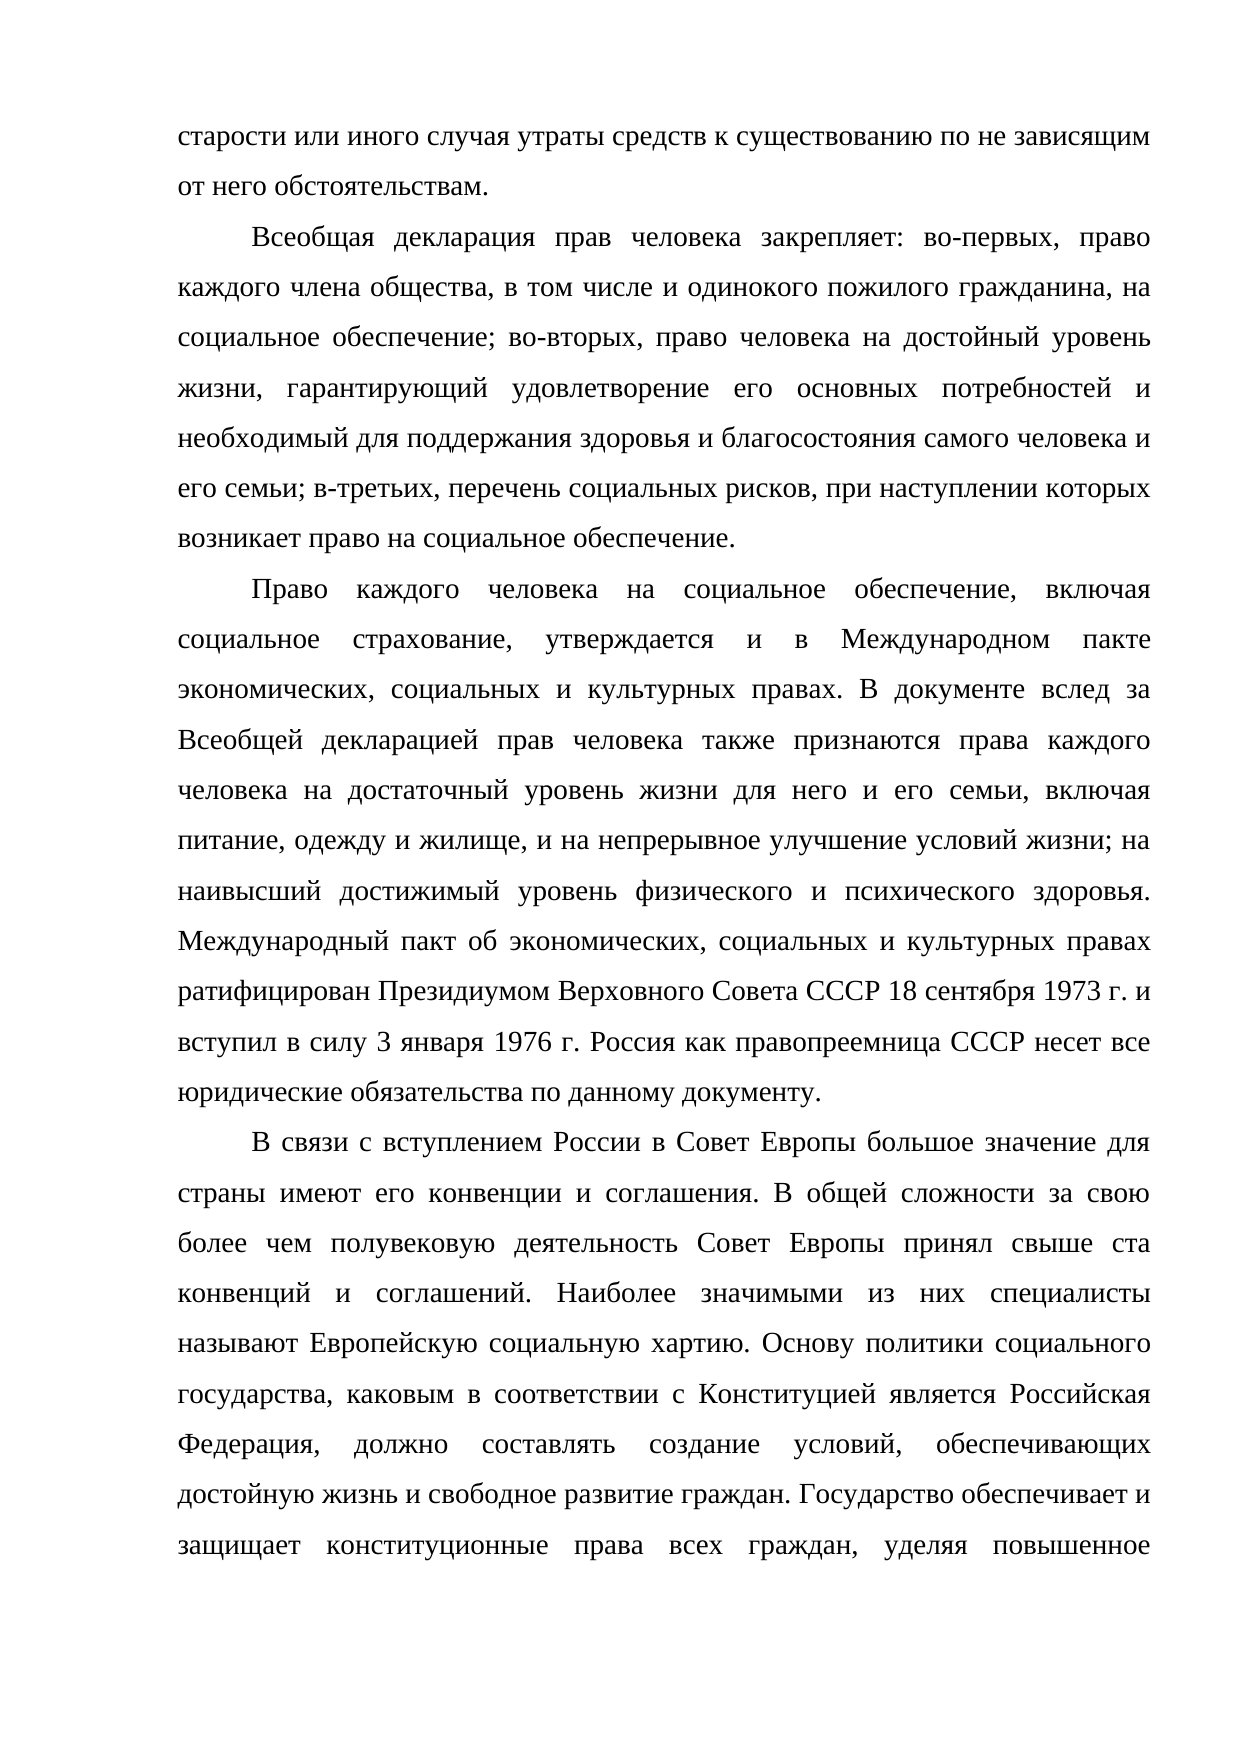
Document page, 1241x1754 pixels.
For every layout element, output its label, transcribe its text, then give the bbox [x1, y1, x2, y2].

text Право каждого человека на социальное обеспечение, включая социальное страхование, утверждается и в Международном пакте экономических, социальных и культурных правах. В документе вслед за Всеобщей декларацией прав человека также признаются права каждого человека на достаточный уровень жизни для него и его семьи, включая питание, одежду и жилище, и на непрерывное улучшение условий жизни; на наивысший достижимый уровень физического и психического здоровья. Международный пакт об экономических, социальных и культурных правах ратифицирован Президиумом Верховного Совета СССР 18 сентября 1973 г. и вступил в силу 3 января 1976 г. Россия как правопреемница СССР несет все юридические обязательства по данному документу. [177, 571, 1152, 1108]
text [177, 118, 1152, 202]
text Всеобщая декларация прав человека закрепляет: во-первых, право каждого члена общества, в том числе и одинокого пожилого гражданина, на социальное обеспечение; во-вторых, право человека на достойный уровень жизни, гарантирующий удовлетворение его основных потребностей и необходимый для поддержания здоровья и благосостояния самого человека и его семьи; в-третьих, перечень социальных рисков, при наступлении которых возникает право на социальное обеспечение. [177, 219, 1152, 554]
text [177, 1124, 1152, 1560]
